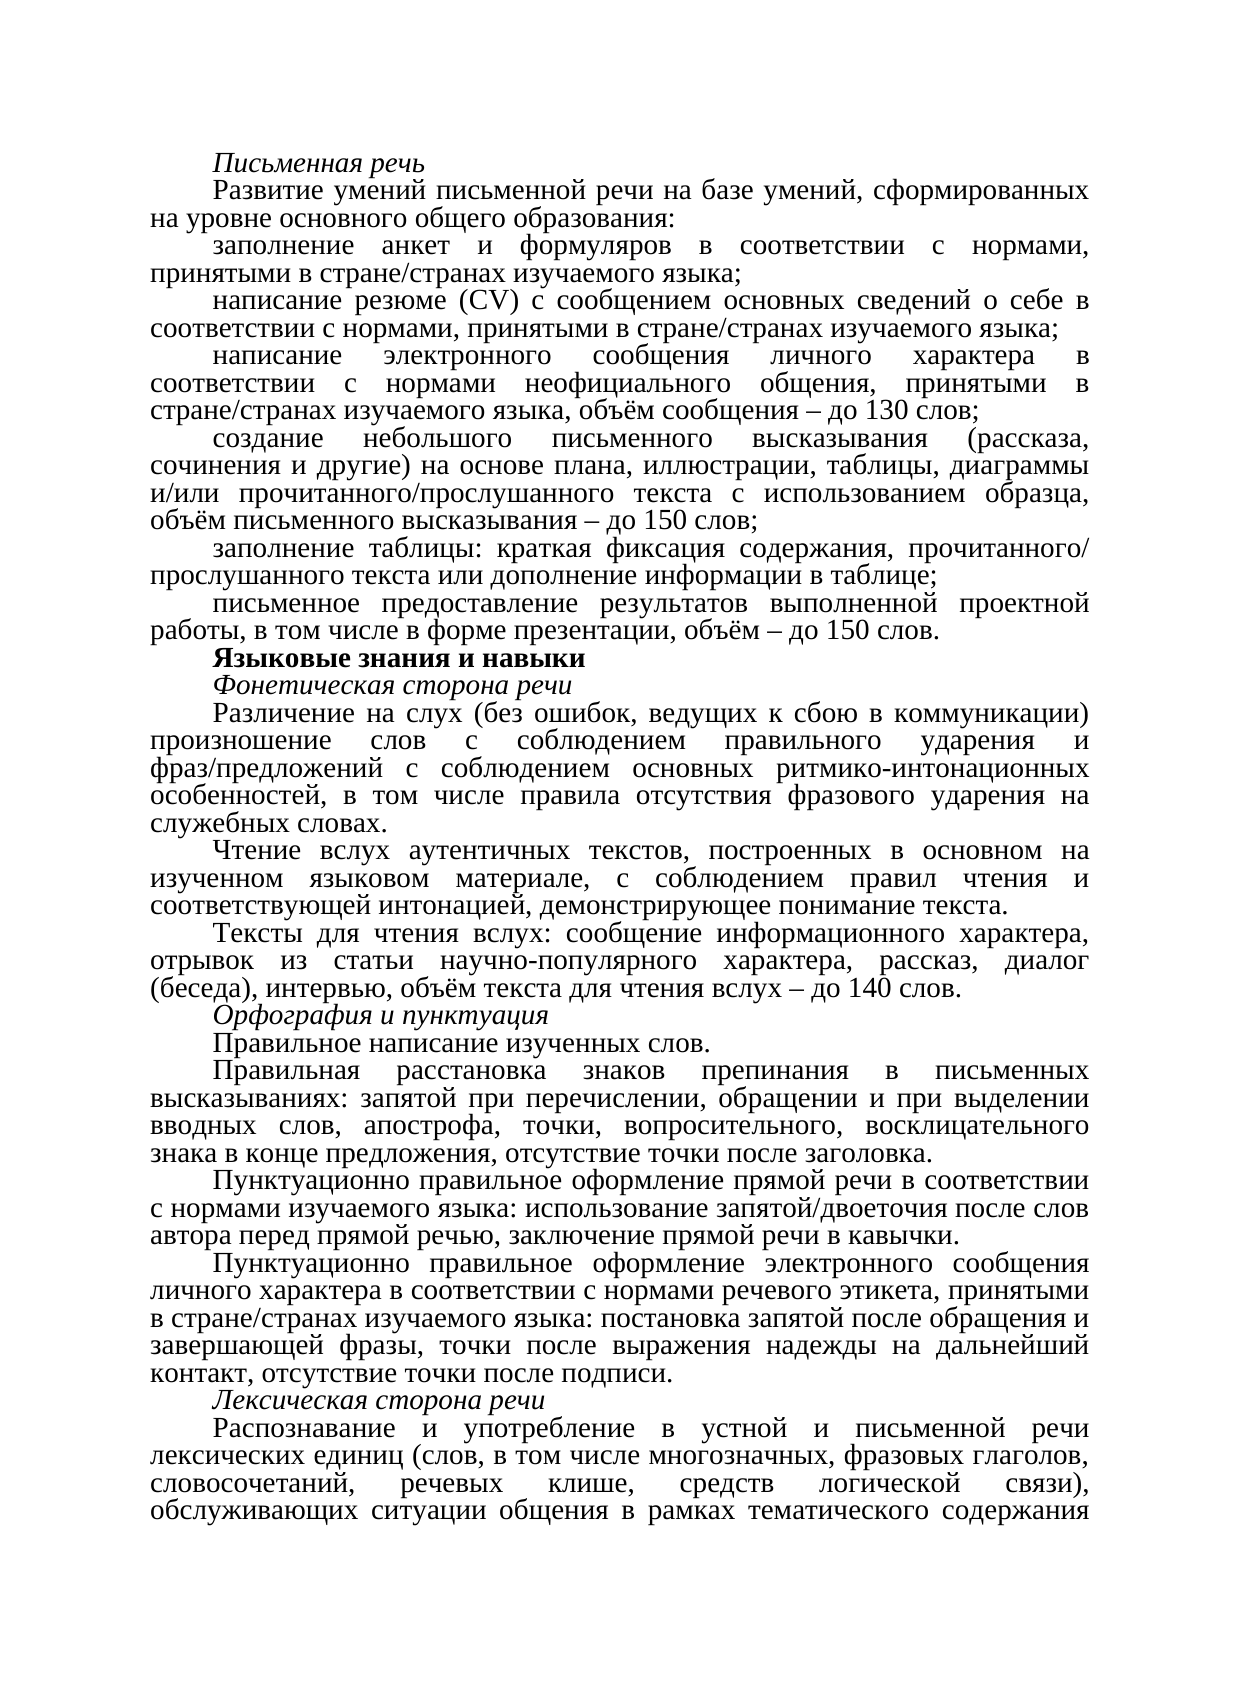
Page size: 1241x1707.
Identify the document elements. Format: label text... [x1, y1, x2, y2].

text Фонетическая сторона речи [150, 672, 1090, 700]
text Лексическая сторона речи [150, 1387, 1090, 1415]
text заполнение анкет и формуляров в соответствии с нормами, принятыми в стране/странах изучаемого языка; [150, 232, 1090, 287]
text заполнение таблицы: краткая фиксация содержания, прочитанного/ прослушанного текста или дополнение информации в таблице; [150, 535, 1090, 590]
text письменное предоставление результатов выполненной проектной работы, в том числе в форме презентации, объём – до 150 слов. [150, 590, 1090, 645]
text написание резюме (CV) с сообщением основных сведений о себе в соответствии с нормами, принятыми в стране/странах изучаемого языка; [150, 287, 1090, 342]
text написание электронного сообщения личного характера в соответствии с нормами неофициального общения, принятыми в стране/странах изучаемого языка, объём сообщения – до 130 слов; [150, 342, 1090, 425]
text Орфография и пунктуация [150, 1002, 1090, 1030]
text Правильная расстановка знаков препинания в письменных высказываниях: запятой при перечислении, обращении и при выделении вводных слов, апострофа, точки, вопросительного, восклицательного знака в конце предложения, отсутствие точки после заголовка. [150, 1057, 1090, 1167]
text Развитие умений письменной речи на базе умений, сформированных на уровне основного общего образования: [150, 177, 1090, 232]
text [150, 1415, 1090, 1525]
text Различение на слух (без ошибок, ведущих к сбою в коммуникации) произношение слов с соблюдением правильного ударения и фраз/предложений с соблюдением основных ритмико-интонационных особенностей, в том числе правила отсутствия фразового ударения на служебных словах. [150, 700, 1090, 837]
text Языковые знания и навыки [150, 645, 1090, 672]
text Пунктуационно правильное оформление прямой речи в соответствии с нормами изучаемого языка: использование запятой/двоеточия после слов автора перед прямой речью, заключение прямой речи в кавычки. [150, 1167, 1090, 1250]
text Пунктуационно правильное оформление электронного сообщения личного характера в соответствии с нормами речевого этикета, принятыми в стране/странах изучаемого языка: постановка запятой после обращения и завершающей фразы, точки после выражения надежды на дальнейший контакт, отсутствие точки после подписи. [150, 1250, 1090, 1387]
text Тексты для чтения вслух: сообщение информационного характера, отрывок из статьи научно-популярного характера, рассказ, диалог (беседа), интервью, объём текста для чтения вслух – до 140 слов. [150, 920, 1090, 1002]
text создание небольшого письменного высказывания (рассказа, сочинения и другие) на основе плана, иллюстрации, таблицы, диаграммы и/или прочитанного/прослушанного текста с использованием образца, объём письменного высказывания – до 150 слов; [150, 425, 1090, 535]
text Чтение вслух аутентичных текстов, построенных в основном на изученном языковом материале, с соблюдением правил чтения и соответствующей интонацией, демонстрирующее понимание текста. [150, 837, 1090, 920]
text Письменная речь [150, 150, 1090, 177]
text Правильное написание изученных слов. [150, 1030, 1090, 1057]
